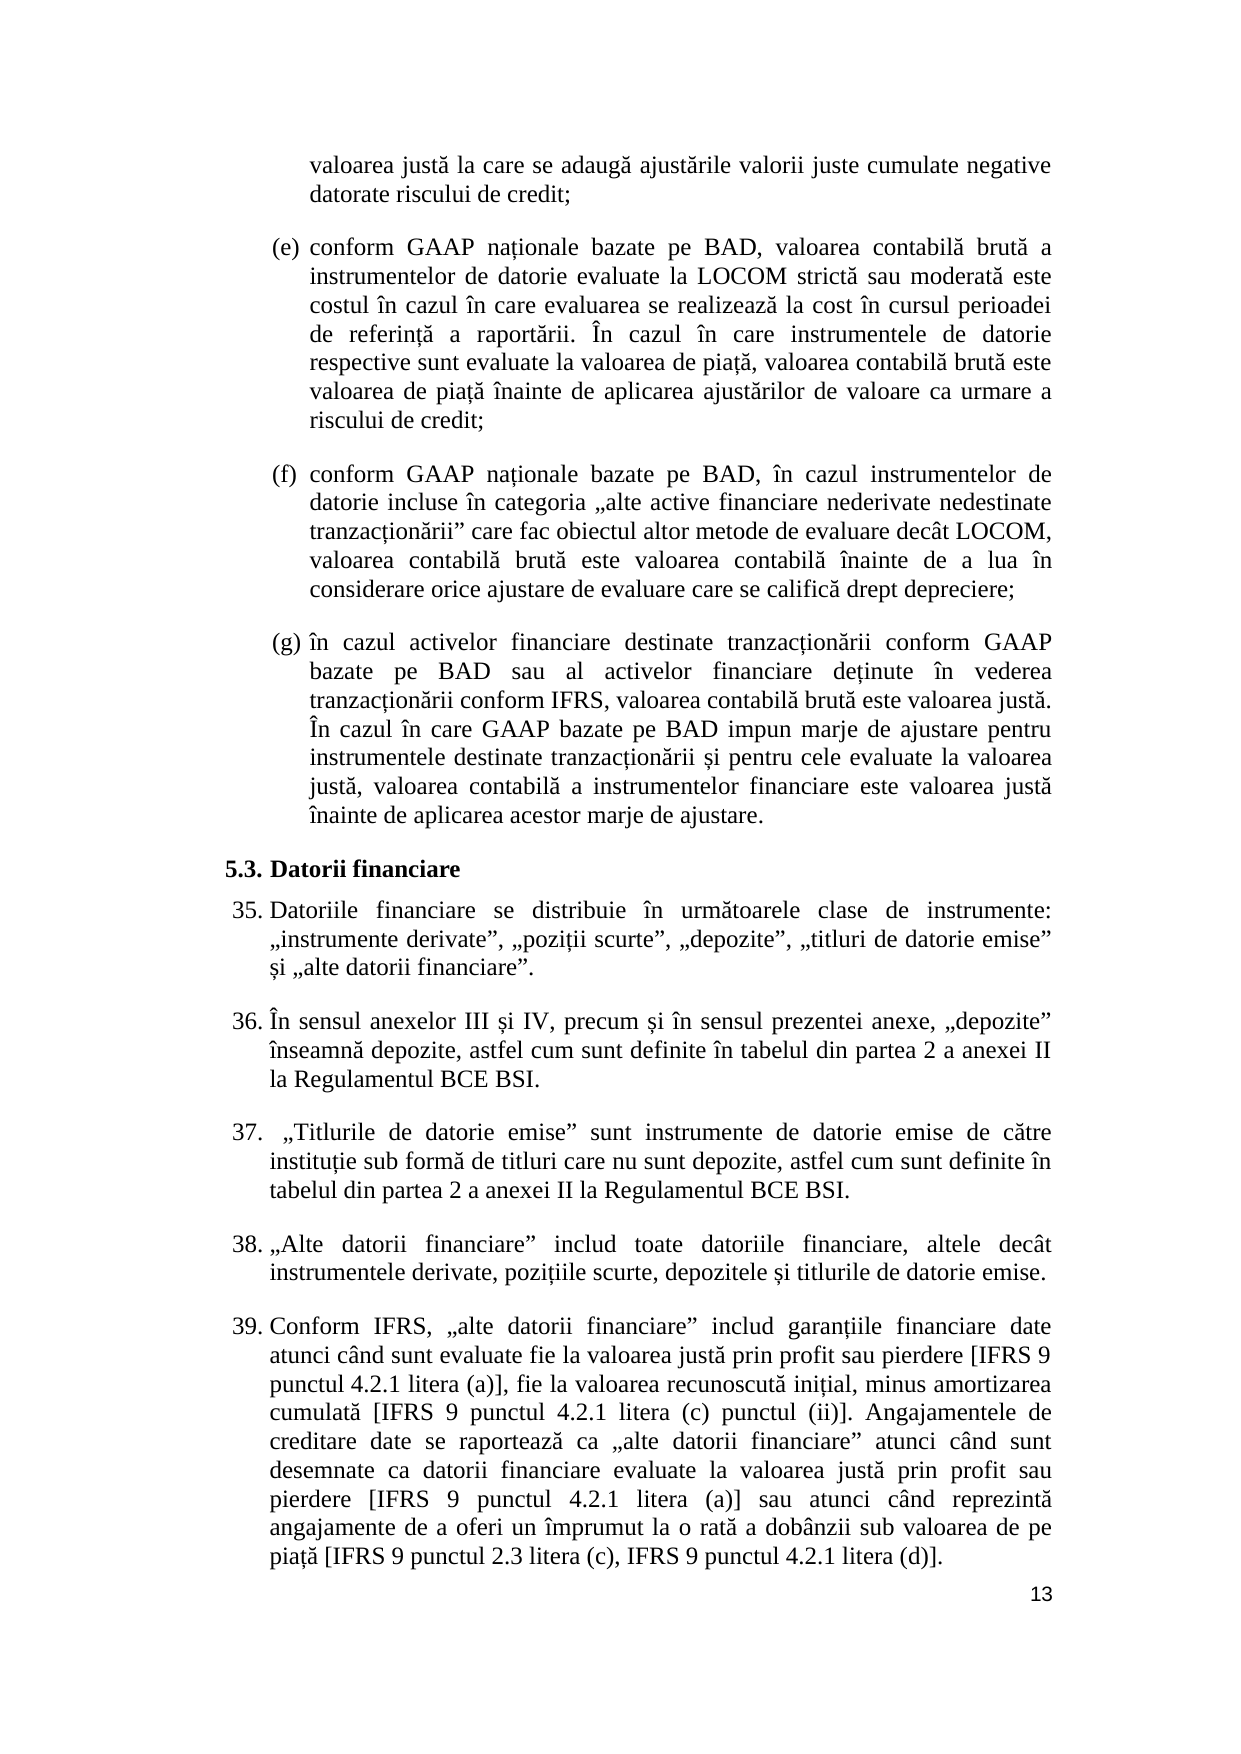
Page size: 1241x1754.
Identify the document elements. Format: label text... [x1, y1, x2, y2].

text Datoriile financiare se distribuie în următoarele clase de instrumente: „instrumente derivate”, „poziții scurte”, „depozite”, „titluri de datorie emise” și „alte datorii financiare”. [232, 895, 1053, 981]
subtitle Datorii financiare [225, 854, 1053, 882]
list în cazul activelor financiare destinate tranzacționării conform GAAP bazate pe BAD sau al activelor financiare deținute în vederea tranzacționării conform IFRS, valoarea contabilă brută este valoarea justă. În cazul în care GAAP bazate pe BAD impun marje de ajustare pentru instrumentele destinate tranzacționării și pentru cele evaluate la valoarea justă, valoarea contabilă a instrumentelor financiare este valoarea justă înainte de aplicarea acestor marje de ajustare. [272, 627, 1053, 829]
list conform GAAP naționale bazate pe BAD, valoarea contabilă brută a instrumentelor de datorie evaluate la LOCOM strictă sau moderată este costul în cazul în care evaluarea se realizează la cost în cursul perioadei de referință a raportării. În cazul în care instrumentele de datorie respective sunt evaluate la valoarea de piață, valoarea contabilă brută este valoarea de piață înainte de aplicarea ajustărilor de valoare ca urmare a riscului de credit; [272, 232, 1053, 434]
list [272, 150, 1053, 207]
text În sensul anexelor III și IV, precum și în sensul prezentei anexe, „depozite” înseamnă depozite, astfel cum sunt definite în tabelul din partea 2 a anexei II la Regulamentul BCE BSI. [232, 1006, 1053, 1092]
text „Titlurile de datorie emise” sunt instrumente de datorie emise de către instituție sub formă de titluri care nu sunt depozite, astfel cum sunt definite în tabelul din partea 2 a anexei II la Regulamentul BCE BSI. [232, 1117, 1053, 1204]
text Conform IFRS, „alte datorii financiare” includ garanțiile financiare date atunci când sunt evaluate fie la valoarea justă prin profit sau pierdere [IFRS 9 punctul 4.2.1 litera (a)], fie la valoarea recunoscută inițial, minus amortizarea cumulată [IFRS 9 punctul 4.2.1 litera (c) punctul (ii)]. Angajamentele de creditare date se raportează ca „alte datorii financiare” atunci când sunt desemnate ca datorii financiare evaluate la valoarea justă prin profit sau pierdere [IFRS 9 punctul 4.2.1 litera (a)] sau atunci când reprezintă angajamente de a oferi un împrumut la o rată a dobânzii sub valoarea de pe piață [IFRS 9 punctul 2.3 litera (c), IFRS 9 punctul 4.2.1 litera (d)]. [232, 1311, 1053, 1570]
list conform GAAP naționale bazate pe BAD, în cazul instrumentelor de datorie incluse în categoria „alte active financiare nederivate nedestinate tranzacționării” care fac obiectul altor metode de evaluare decât LOCOM, valoarea contabilă brută este valoarea contabilă înainte de a lua în considerare orice ajustare de evaluare care se califică drept depreciere; [272, 459, 1053, 602]
text „Alte datorii financiare” includ toate datoriile financiare, altele decât instrumentele derivate, pozițiile scurte, depozitele și titlurile de datorie emise. [232, 1229, 1053, 1286]
